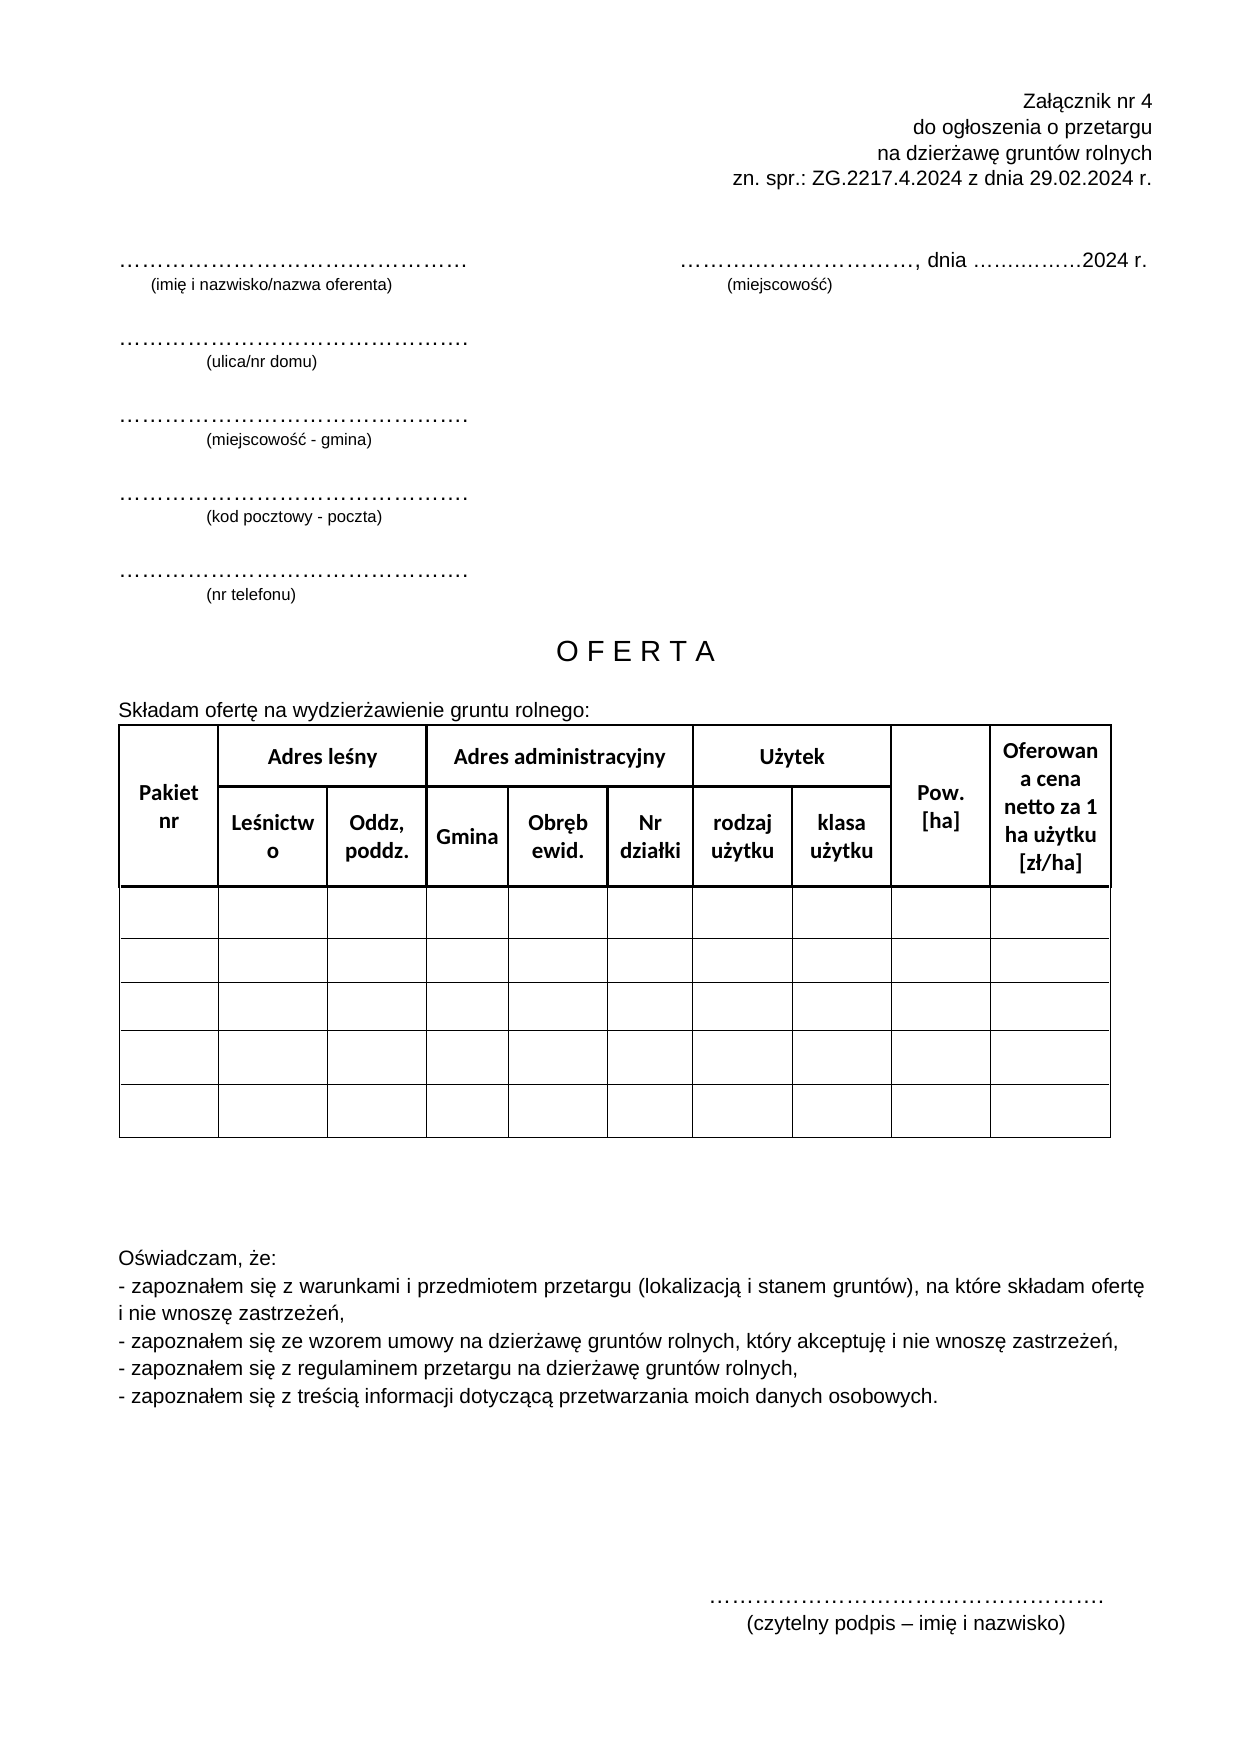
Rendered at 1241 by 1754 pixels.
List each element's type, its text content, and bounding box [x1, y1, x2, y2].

table_cell [509, 939, 607, 982]
table_cell [328, 1085, 426, 1137]
table_cell [793, 1031, 891, 1084]
table_cell [991, 885, 1110, 938]
table_cell [892, 1085, 990, 1137]
table_cell [219, 1031, 327, 1084]
table_header Pakiet nr [120, 726, 217, 885]
text (imię i nazwisko/nazwa oferenta) (miejscowość) [118, 275, 1152, 294]
table_cell [120, 1031, 218, 1084]
table_cell klasa użytku [793, 788, 890, 885]
table_cell Oddz, poddz. [328, 788, 425, 885]
table_cell Gmina [428, 788, 507, 885]
table_cell [219, 1085, 327, 1137]
text (czytelny podpis – imię i nazwisko) [118, 1610, 1152, 1634]
table_cell [219, 888, 327, 938]
table_cell [693, 939, 792, 982]
table_cell [427, 939, 508, 982]
table_cell [219, 939, 327, 982]
table_cell [509, 888, 607, 938]
table_header Adres administracyjny [428, 726, 692, 785]
table_cell [608, 983, 692, 1030]
table_cell [892, 983, 990, 1030]
table_cell [892, 888, 990, 938]
table_cell [991, 1084, 1110, 1137]
text O F E R T A [118, 634, 1152, 667]
text - zapoznałem się z regulaminem przetargu na dzierżawę gruntów rolnych, [118, 1356, 1152, 1380]
table_cell [328, 983, 426, 1030]
table_cell [509, 1031, 607, 1084]
table_cell [793, 1085, 891, 1137]
text ………………………….…………… ……….…………………, dnia …….………2024 r. [118, 246, 1152, 273]
table_cell [892, 1031, 990, 1084]
table_cell [120, 1085, 218, 1137]
text (miejscowość - gmina) [118, 430, 1152, 449]
table_cell [693, 983, 792, 1030]
table_cell [427, 1031, 508, 1084]
table_cell [328, 888, 426, 938]
table_cell [608, 1031, 692, 1084]
text (kod pocztowy - poczta) [118, 507, 1152, 526]
table_cell [427, 983, 508, 1030]
table_cell [608, 888, 692, 938]
table_cell [120, 983, 218, 1030]
table_cell Nr działki [609, 788, 692, 885]
table_header Pow. [ha] [892, 726, 989, 885]
text Oświadczam, że: [118, 1246, 1152, 1270]
table_cell [793, 888, 891, 938]
table_cell [219, 983, 327, 1030]
text ………………………………………. [118, 556, 1152, 583]
table_cell Obręb ewid. [509, 788, 606, 885]
table_cell [328, 1031, 426, 1084]
text ……………………………………………. [118, 1582, 1152, 1608]
table_cell [120, 939, 218, 982]
table_cell [509, 1085, 607, 1137]
text ………………………………………. [118, 324, 1152, 350]
table_cell rodzaj użytku [694, 788, 791, 885]
text (nr telefonu) [118, 585, 1152, 604]
table_cell [427, 888, 508, 938]
text (ulica/nr domu) [118, 352, 1152, 371]
table_cell [991, 982, 1110, 1030]
table_cell [892, 939, 990, 982]
text ………………………………………. [118, 401, 1152, 428]
table_cell [693, 888, 792, 938]
table_cell [120, 886, 218, 938]
table_cell [427, 1085, 508, 1137]
table_header Użytek [694, 726, 890, 785]
table_header Adres leśny [219, 726, 425, 785]
table_cell [608, 939, 692, 982]
text zn. spr.: ZG.2217.4.2024 z dnia 29.02.2024 r. [118, 166, 1152, 190]
table_cell [328, 939, 426, 982]
table_cell [991, 1030, 1110, 1084]
text Załącznik nr 4 do ogłoszenia o przetargu [118, 89, 1152, 138]
table_cell [991, 938, 1110, 982]
table_cell [608, 1085, 692, 1137]
table_cell [793, 939, 891, 982]
table_cell [693, 1031, 792, 1084]
table_cell Leśnictwo [219, 788, 326, 885]
table_cell [509, 983, 607, 1030]
table_header Oferowana cena netto za 1 ha użytku [zł/ha] [991, 726, 1110, 885]
text - zapoznałem się ze wzorem umowy na dzierżawę gruntów rolnych, który akceptuję i nie wnoszę zastrzeżeń, [118, 1329, 1152, 1353]
table_cell [793, 983, 891, 1030]
text - zapoznałem się z warunkami i przedmiotem przetargu (lokalizacją i stanem gruntów), na które składam ofertę i nie wnoszę zastrzeżeń, [118, 1274, 1152, 1325]
table_cell [693, 1085, 792, 1137]
text ………………………………………. [118, 479, 1152, 505]
text - zapoznałem się z treścią informacji dotyczącą przetwarzania moich danych osobowych. [118, 1384, 1152, 1408]
text Składam ofertę na wydzierżawienie gruntu rolnego: [118, 698, 1152, 722]
text na dzierżawę gruntów rolnych [118, 140, 1152, 164]
